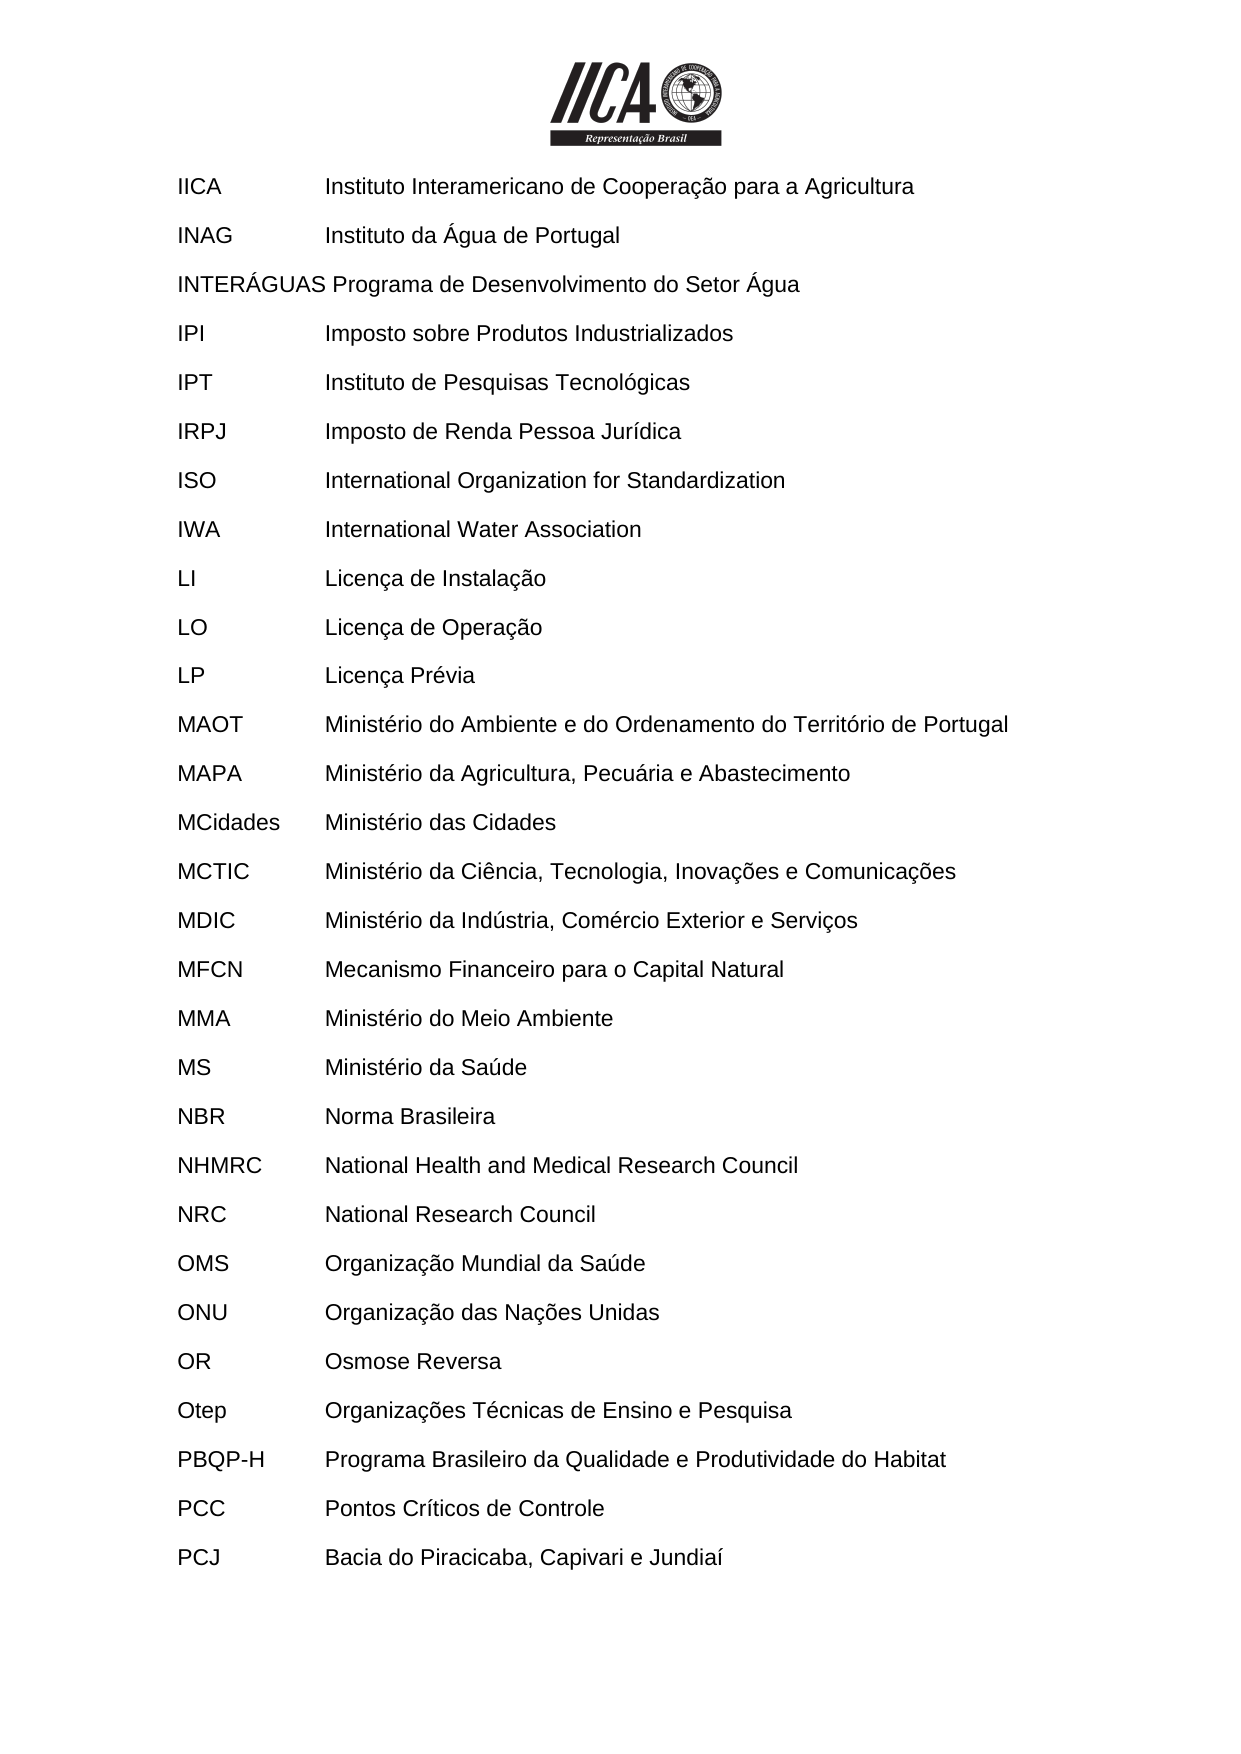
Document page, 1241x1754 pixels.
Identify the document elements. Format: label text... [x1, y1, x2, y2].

text IPI Imposto sobre Produtos Industrializados [177, 320, 1093, 346]
text PCJ Bacia do Piracicaba, Capivari e Jundiaí [177, 1544, 1093, 1570]
text MDIC Ministério da Indústria, Comércio Exterior e Serviços [177, 907, 1093, 933]
text NHMRC National Health and Medical Research Council [177, 1152, 1093, 1178]
text IRPJ Imposto de Renda Pessoa Jurídica [177, 418, 1093, 444]
text MCTIC Ministério da Ciência, Tecnologia, Inovações e Comunicações [177, 858, 1093, 884]
text MAPA Ministério da Agricultura, Pecuária e Abastecimento [177, 760, 1093, 787]
picture [545, 58, 725, 148]
text MCidades Ministério das Cidades [177, 809, 1093, 836]
text IWA International Water Association [177, 516, 1093, 542]
text ONU Organização das Nações Unidas [177, 1299, 1093, 1325]
text LP Licença Prévia [177, 662, 1093, 689]
text LI Licença de Instalação [177, 564, 1093, 591]
text MS Ministério da Saúde [177, 1054, 1093, 1080]
text OMS Organização Mundial da Saúde [177, 1250, 1093, 1276]
text LO Licença de Operação [177, 613, 1093, 640]
text PCC Pontos Críticos de Controle [177, 1495, 1093, 1521]
text IICA Instituto Interamericano de Cooperação para a Agricultura [177, 173, 1093, 199]
text MAOT Ministério do Ambiente e do Ordenamento do Território de Portugal [177, 711, 1093, 738]
text IPT Instituto de Pesquisas Tecnológicas [177, 369, 1093, 395]
text NBR Norma Brasileira [177, 1103, 1093, 1129]
text OR Osmose Reversa [177, 1348, 1093, 1374]
text Otep Organizações Técnicas de Ensino e Pesquisa [177, 1397, 1093, 1423]
text NRC National Research Council [177, 1201, 1093, 1227]
text INTERÁGUAS Programa de Desenvolvimento do Setor Água [177, 271, 1093, 297]
text MFCN Mecanismo Financeiro para o Capital Natural [177, 956, 1093, 982]
text ISO International Organization for Standardization [177, 467, 1093, 493]
text PBQP-H Programa Brasileiro da Qualidade e Produtividade do Habitat [177, 1446, 1093, 1472]
text INAG Instituto da Água de Portugal [177, 222, 1093, 248]
text MMA Ministério do Meio Ambiente [177, 1005, 1093, 1031]
